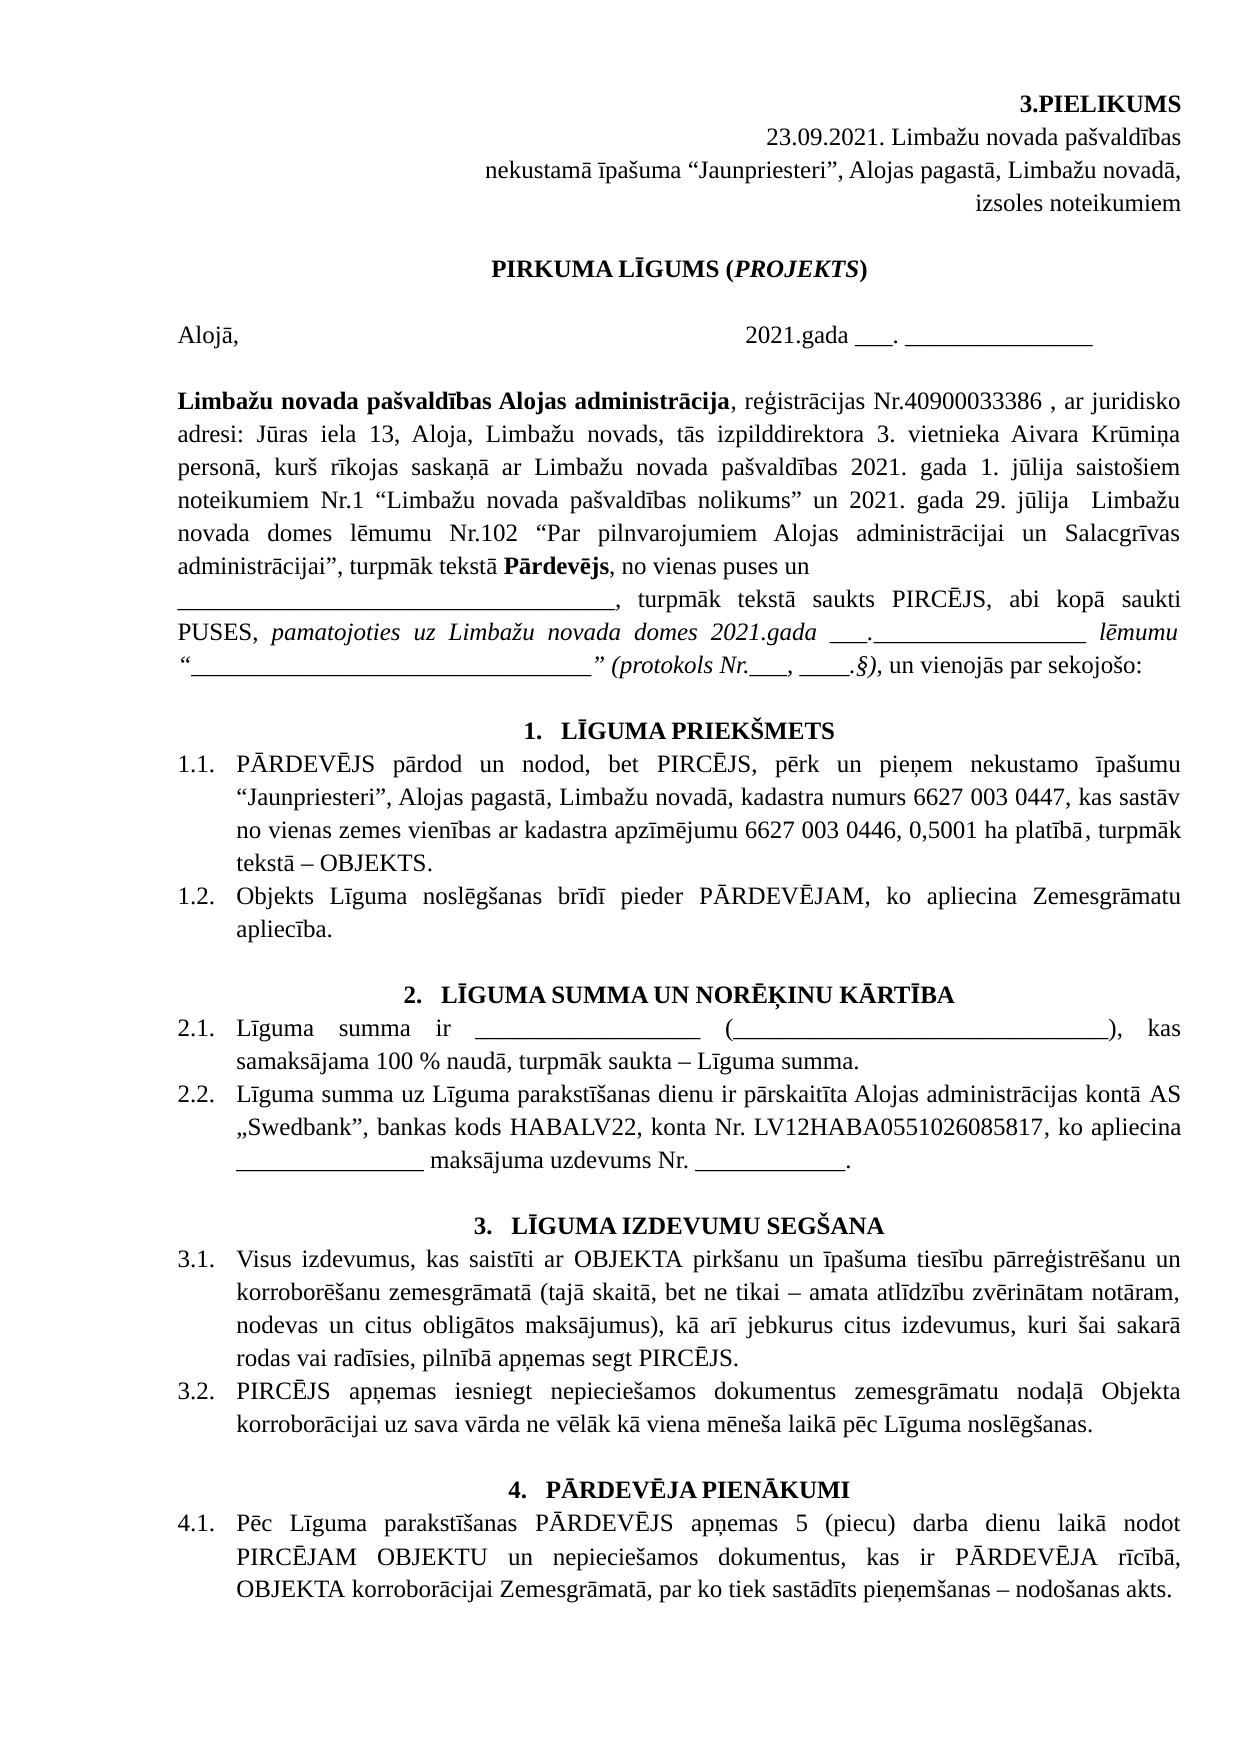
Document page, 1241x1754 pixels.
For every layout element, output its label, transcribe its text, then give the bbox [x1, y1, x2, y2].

text izsoles noteikumiem [177, 188, 1181, 216]
list Pēc Līguma parakstīšanas Pārdevējs apņemas 5 (piecu) darba dienu laikā nodot Pircējam Objektu un nepieciešamos dokumentus, kas ir Pārdevēja rīcībā, Objekta korroborācijai Zemesgrāmatā, par ko tiek sastādīts pieņemšanas – nodošanas akts. [177, 1508, 1181, 1603]
text 3.pielikums [177, 89, 1181, 117]
list Līguma Izdevumu segšana [177, 1211, 1181, 1240]
text 23.09.2021. Limbažu novada pašvaldības [177, 122, 1181, 150]
list Pārdevēja pienākumi [177, 1476, 1181, 1504]
list Pārdevējs pārdod un nodod, bet Pircējs, pērk un pieņem nekustamo īpašumu “Jaunpriesteri”, Alojas pagastā, Limbažu novadā, kadastra numurs 6627 003 0447, kas sastāv no vienas zemes vienības ar kadastra apzīmējumu 6627 003 0446, 0,5001 ha platībā, turpmāk tekstā – Objekts. [177, 749, 1181, 877]
text nekustamā īpašuma “Jaunpriesteri”, Alojas pagastā, Limbažu novadā, [177, 155, 1181, 183]
list Objekts Līguma noslēgšanas brīdī pieder Pārdevējam, ko apliecina Zemesgrāmatu apliecība. [177, 881, 1181, 943]
list līguma priekšmets [177, 716, 1181, 745]
list Līguma summa uz Līguma parakstīšanas dienu ir pārskaitīta Alojas administrācijas kontā AS „Swedbank”, bankas kods HABALV22, konta Nr. LV12HABA0551026085817, ko apliecina _______________ maksājuma uzdevums Nr. ____________. [177, 1079, 1181, 1174]
list Pircējs apņemas iesniegt nepieciešamos dokumentus zemesgrāmatu nodaļā Objekta korroborācijai uz sava vārda ne vēlāk kā viena mēneša laikā pēc Līguma noslēgšanas. [177, 1376, 1181, 1438]
text Alojā, 2021.gada ___. _______________ [177, 320, 1181, 348]
list Līguma summa ir __________________ (______________________________), kas samaksājama 100 % naudā, turpmāk saukta – Līguma summa. [177, 1013, 1181, 1075]
list Līguma summa un norēķinu kārtība [177, 980, 1181, 1009]
text Pirkuma līgums (projekts) [177, 254, 1181, 282]
text ___________________________________, turpmāk tekstā saukts Pircējs, abi kopā saukti PUSES, pamatojoties uz Limbažu novada domes 2021.gada ___._________________ lēmumu “________________________________” (protokols Nr.___, ____.§), un vienojās par sekojošo: [177, 584, 1181, 679]
text Limbažu novada pašvaldības Alojas administrācija, reģistrācijas Nr.40900033386 , ar juridisko adresi: Jūras iela 13, Aloja, Limbažu novads, tās izpilddirektora 3. vietnieka Aivara Krūmiņa personā, kurš rīkojas saskaņā ar Limbažu novada pašvaldības 2021. gada 1. jūlija saistošiem noteikumiem Nr.1 “Limbažu novada pašvaldības nolikums” un 2021. gada 29. jūlija Limbažu novada domes lēmumu Nr.102 “Par pilnvarojumiem Alojas administrācijai un Salacgrīvas administrācijai”, turpmāk tekstā Pārdevējs, no vienas puses un [177, 386, 1181, 580]
list Visus izdevumus, kas saistīti ar Objekta pirkšanu un īpašuma tiesību pārreģistrēšanu un korroborēšanu zemesgrāmatā (tajā skaitā, bet ne tikai – amata atlīdzību zvērinātam notāram, nodevas un citus obligātos maksājumus), kā arī jebkurus citus izdevumus, kuri šai sakarā rodas vai radīsies, pilnībā apņemas segt Pircējs. [177, 1244, 1181, 1372]
